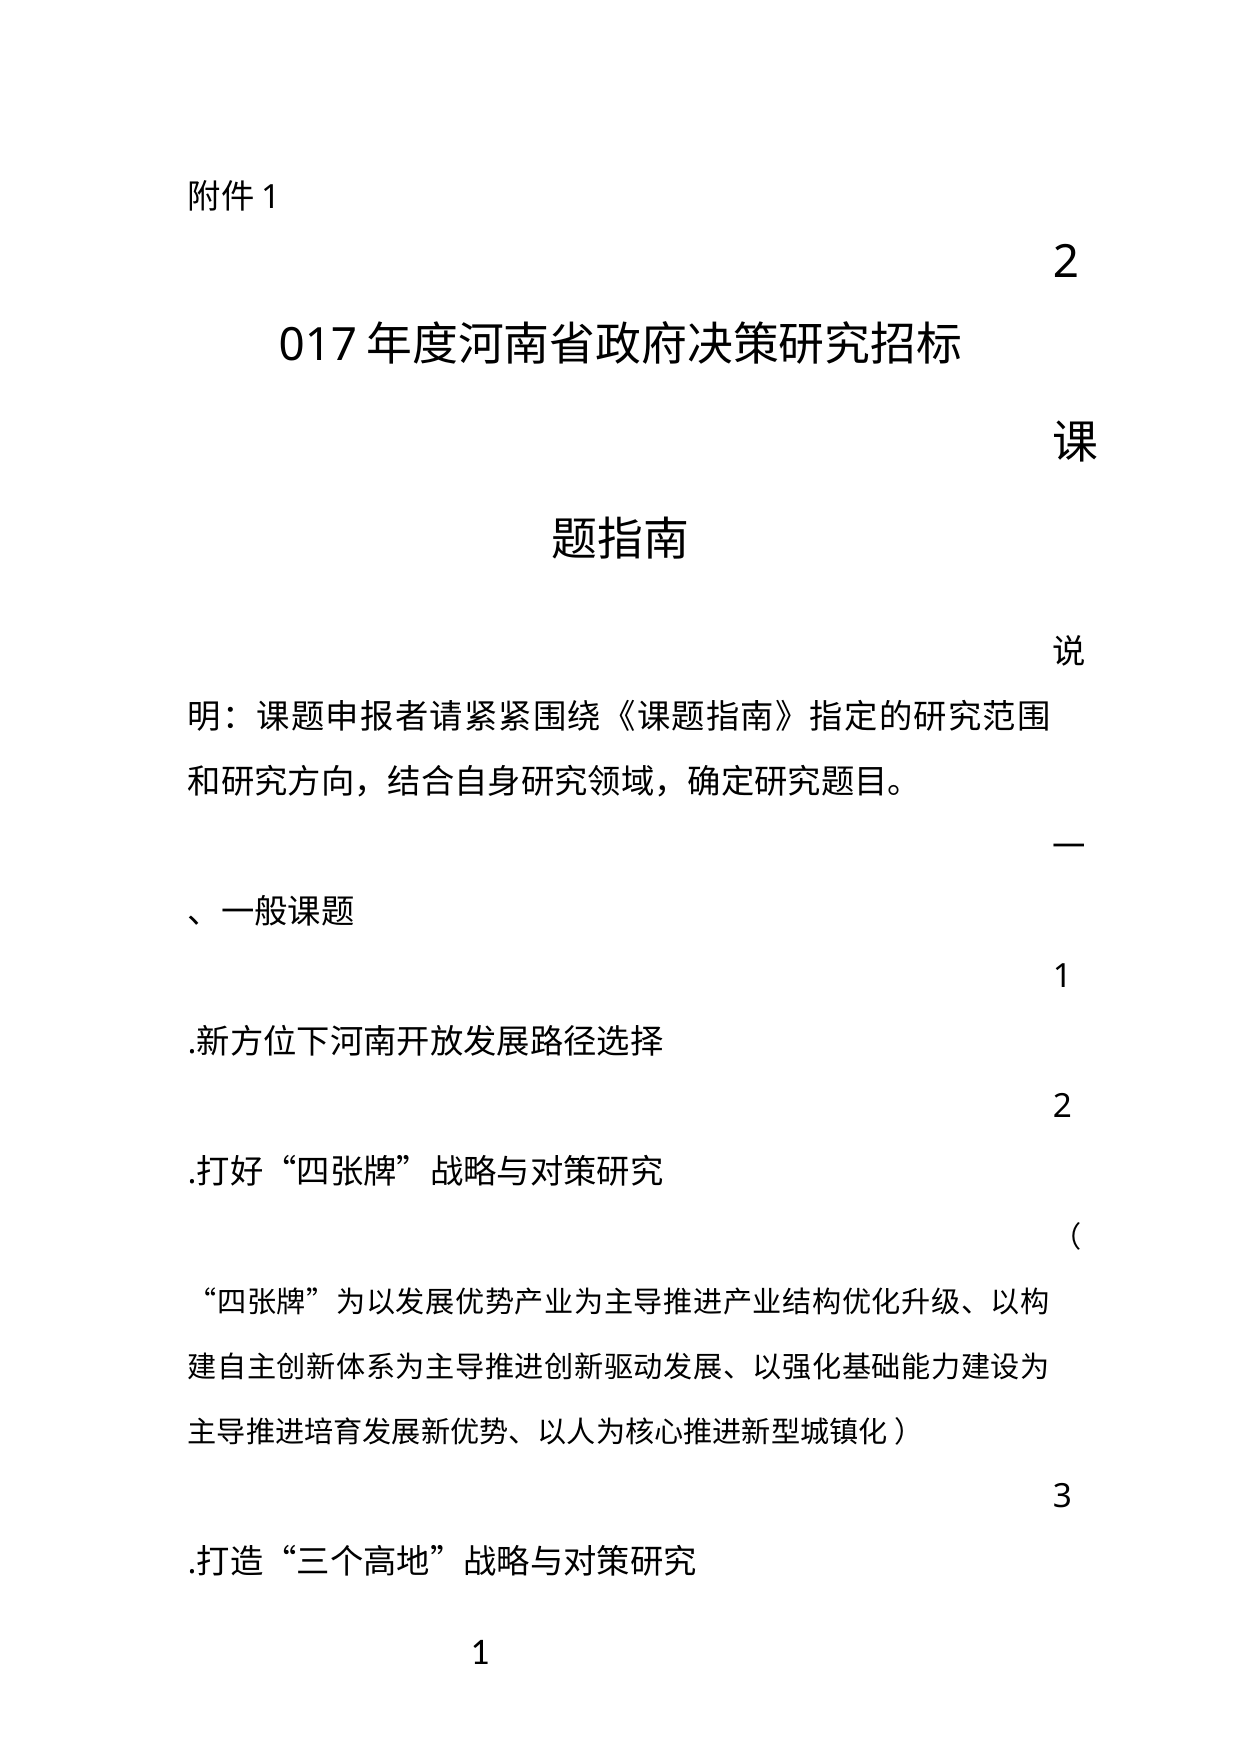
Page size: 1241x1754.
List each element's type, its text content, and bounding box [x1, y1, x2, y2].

text 2017年度河南省政府决策研究招标 [187, 227, 1053, 389]
text 课题指南 [187, 389, 1053, 584]
text （“四张牌”为以发展优势产业为主导推进产业结构优化升级、以构建自主创新体系为主导推进创新驱动发展、以强化基础能力建设为主导推进培育发展新优势、以人为核心推进新型城镇化 ） [187, 1202, 1053, 1462]
text 说明：课题申报者请紧紧围绕《课题指南》指定的研究范围和研究方向，结合自身研究领域，确定研究题目。 [187, 617, 1053, 812]
text 附件1 [187, 162, 1053, 227]
text 1.新方位下河南开放发展路径选择 [187, 942, 1053, 1072]
text 一、一般课题 [187, 812, 1053, 942]
text 2.打好“四张牌”战略与对策研究 [187, 1072, 1053, 1202]
text 3.打造“三个高地”战略与对策研究 [187, 1462, 1053, 1592]
